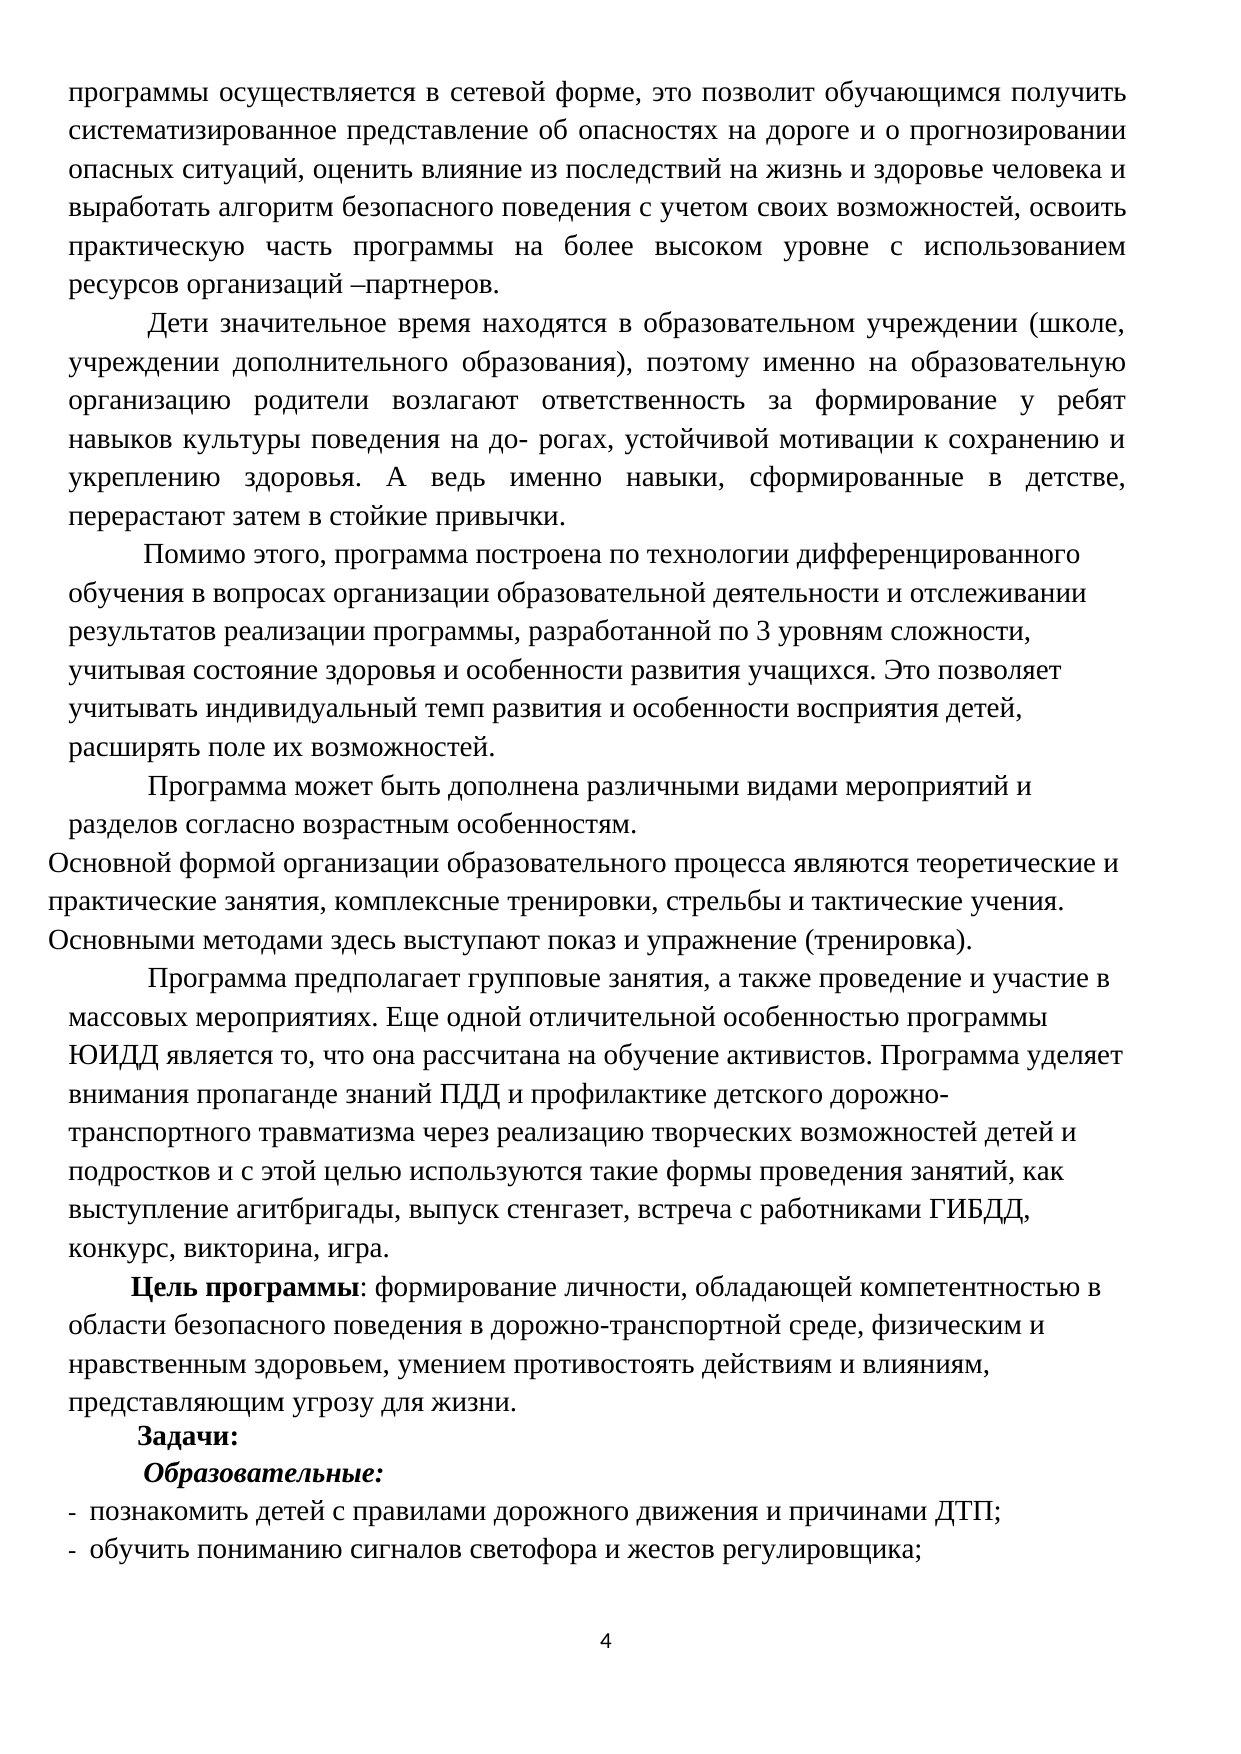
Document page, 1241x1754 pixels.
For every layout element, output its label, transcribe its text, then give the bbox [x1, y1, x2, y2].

list обучить пониманию сигналов светофора и жестов регулировщика; [68, 1531, 1163, 1565]
text Программа предполагает групповые занятия, а также проведение и участие в массовых мероприятиях. Еще одной отличительной особенностью программы ЮИДД является то, что она рассчитана на обучение активистов. Программа уделяет внимания пропаганде знаний ПДД и профилактике детского дорожно-транспортного травматизма через реализацию творческих возможностей детей и подростков и с этой целью используются такие формы проведения занятий, как выступление агитбригады, выпуск стенгазет, встреча с работниками ГИБДД, конкурс, викторина, игра. [68, 960, 1126, 1264]
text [68, 74, 1127, 300]
subtitle Задачи: [137, 1423, 1163, 1451]
text Цель программы: формирование личности, обладающей компетентностью в области безопасного поведения в дорожно-транспортной среде, физическим и нравственным здоровьем, умением противостоять действиям и влияниям, представляющим угрозу для жизни. [68, 1269, 1126, 1418]
text Дети значительное время находятся в образовательном учреждении (школе, учреждении дополнительного образования), поэтому именно на образовательную организацию родители возлагают ответственность за формирование у ребят навыков культуры поведения на до- рогах, устойчивой мотивации к сохранению и укреплению здоровья. А ведь именно навыки, сформированные в детстве, перерастают затем в стойкие привычки. [68, 305, 1126, 531]
text Программа может быть дополнена различными видами мероприятий и разделов согласно возрастным особенностям. [68, 768, 1127, 840]
text Помимо этого, программа построена по технологии дифференцированного обучения в вопросах организации образовательной деятельности и отслеживании результатов реализации программы, разработанной по 3 уровням сложности, учитывая состояние здоровья и особенности развития учащихся. Это позволяет учитывать индивидуальный темп развития и особенности восприятия детей, расширять поле их возможностей. [68, 536, 1126, 763]
subtitle Образовательные: [143, 1456, 1163, 1489]
text Основной формой организации образовательного процесса являются теоретические и практические занятия, комплексные тренировки, стрельбы и тактические учения. Основными методами здесь выступают показ и упражнение (тренировка). [48, 845, 1126, 955]
list познакомить детей с правилами дорожного движения и причинами ДТП; [68, 1493, 1163, 1527]
